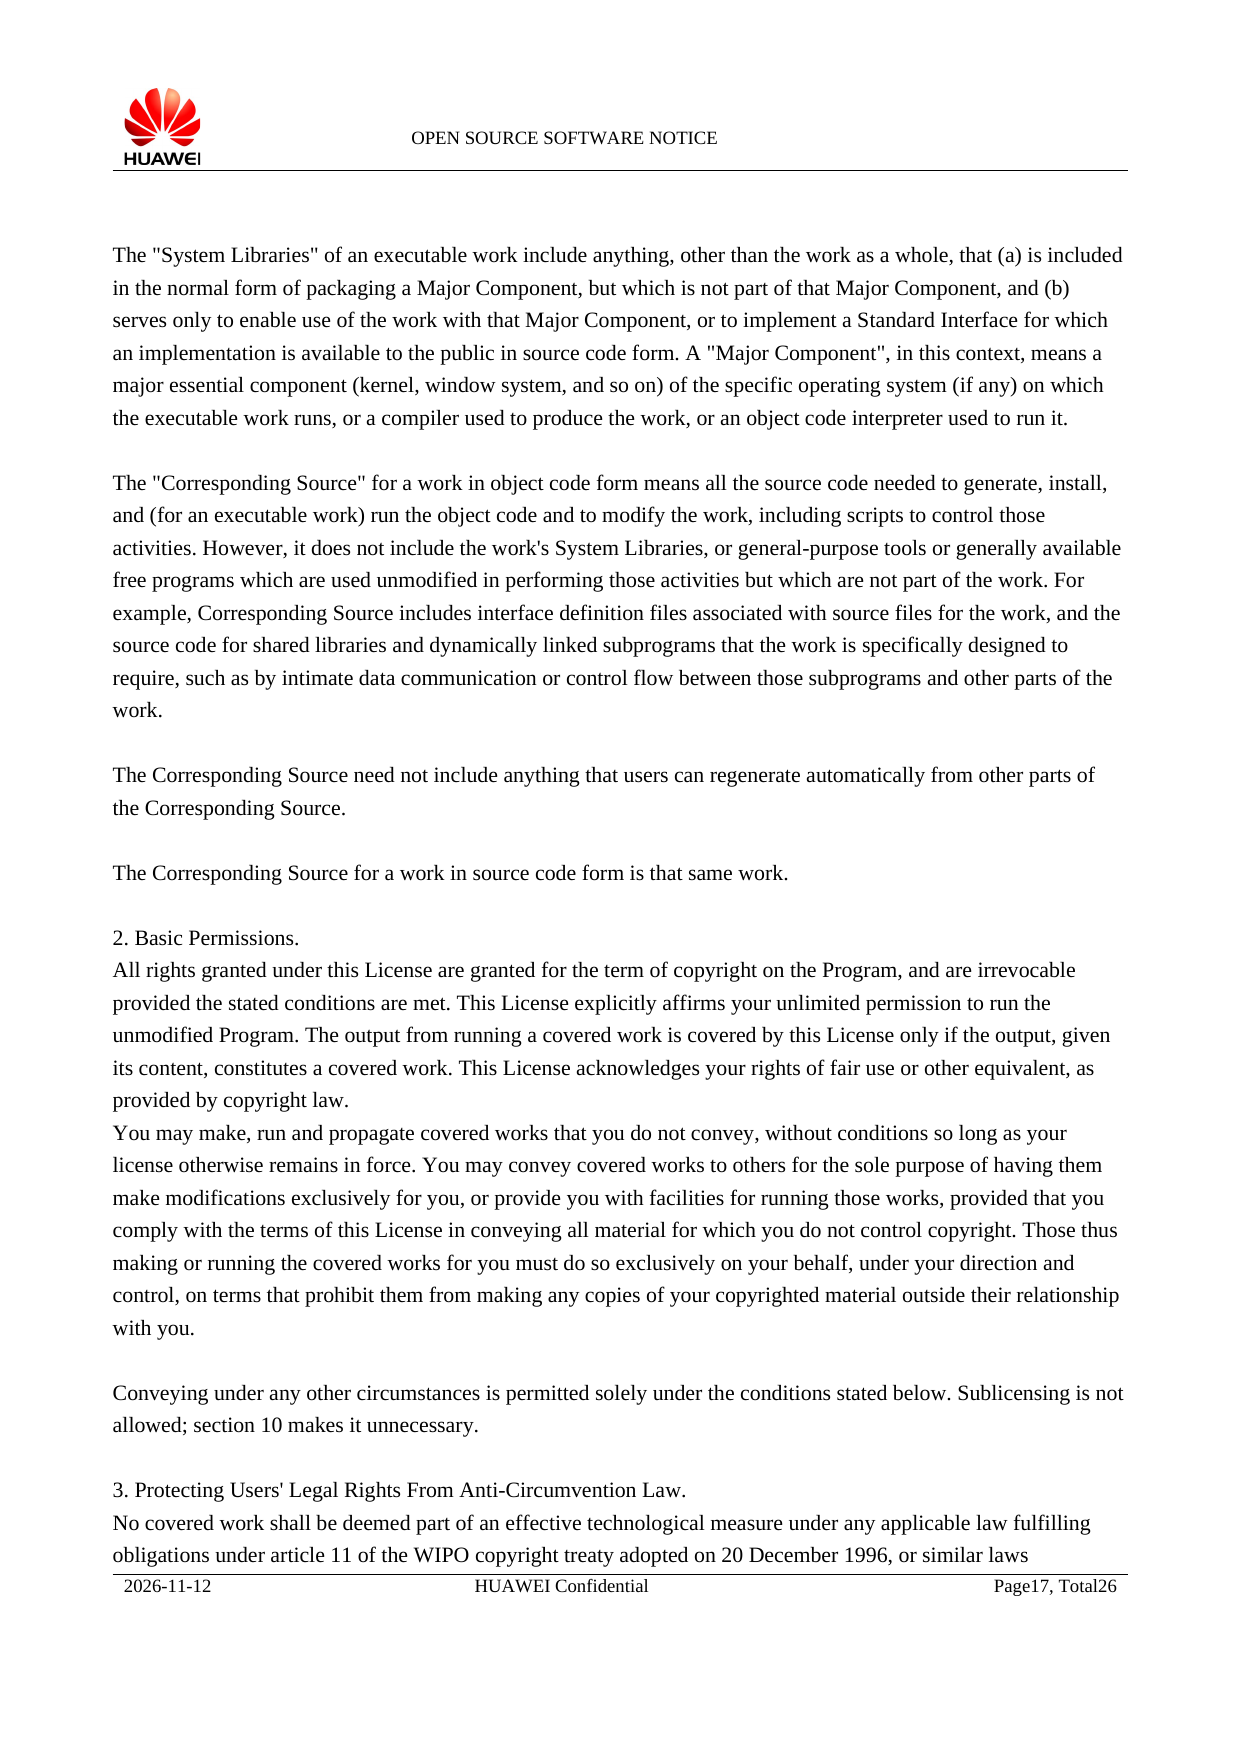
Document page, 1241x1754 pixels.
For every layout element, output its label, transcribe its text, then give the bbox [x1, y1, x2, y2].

picture [124, 88, 201, 165]
